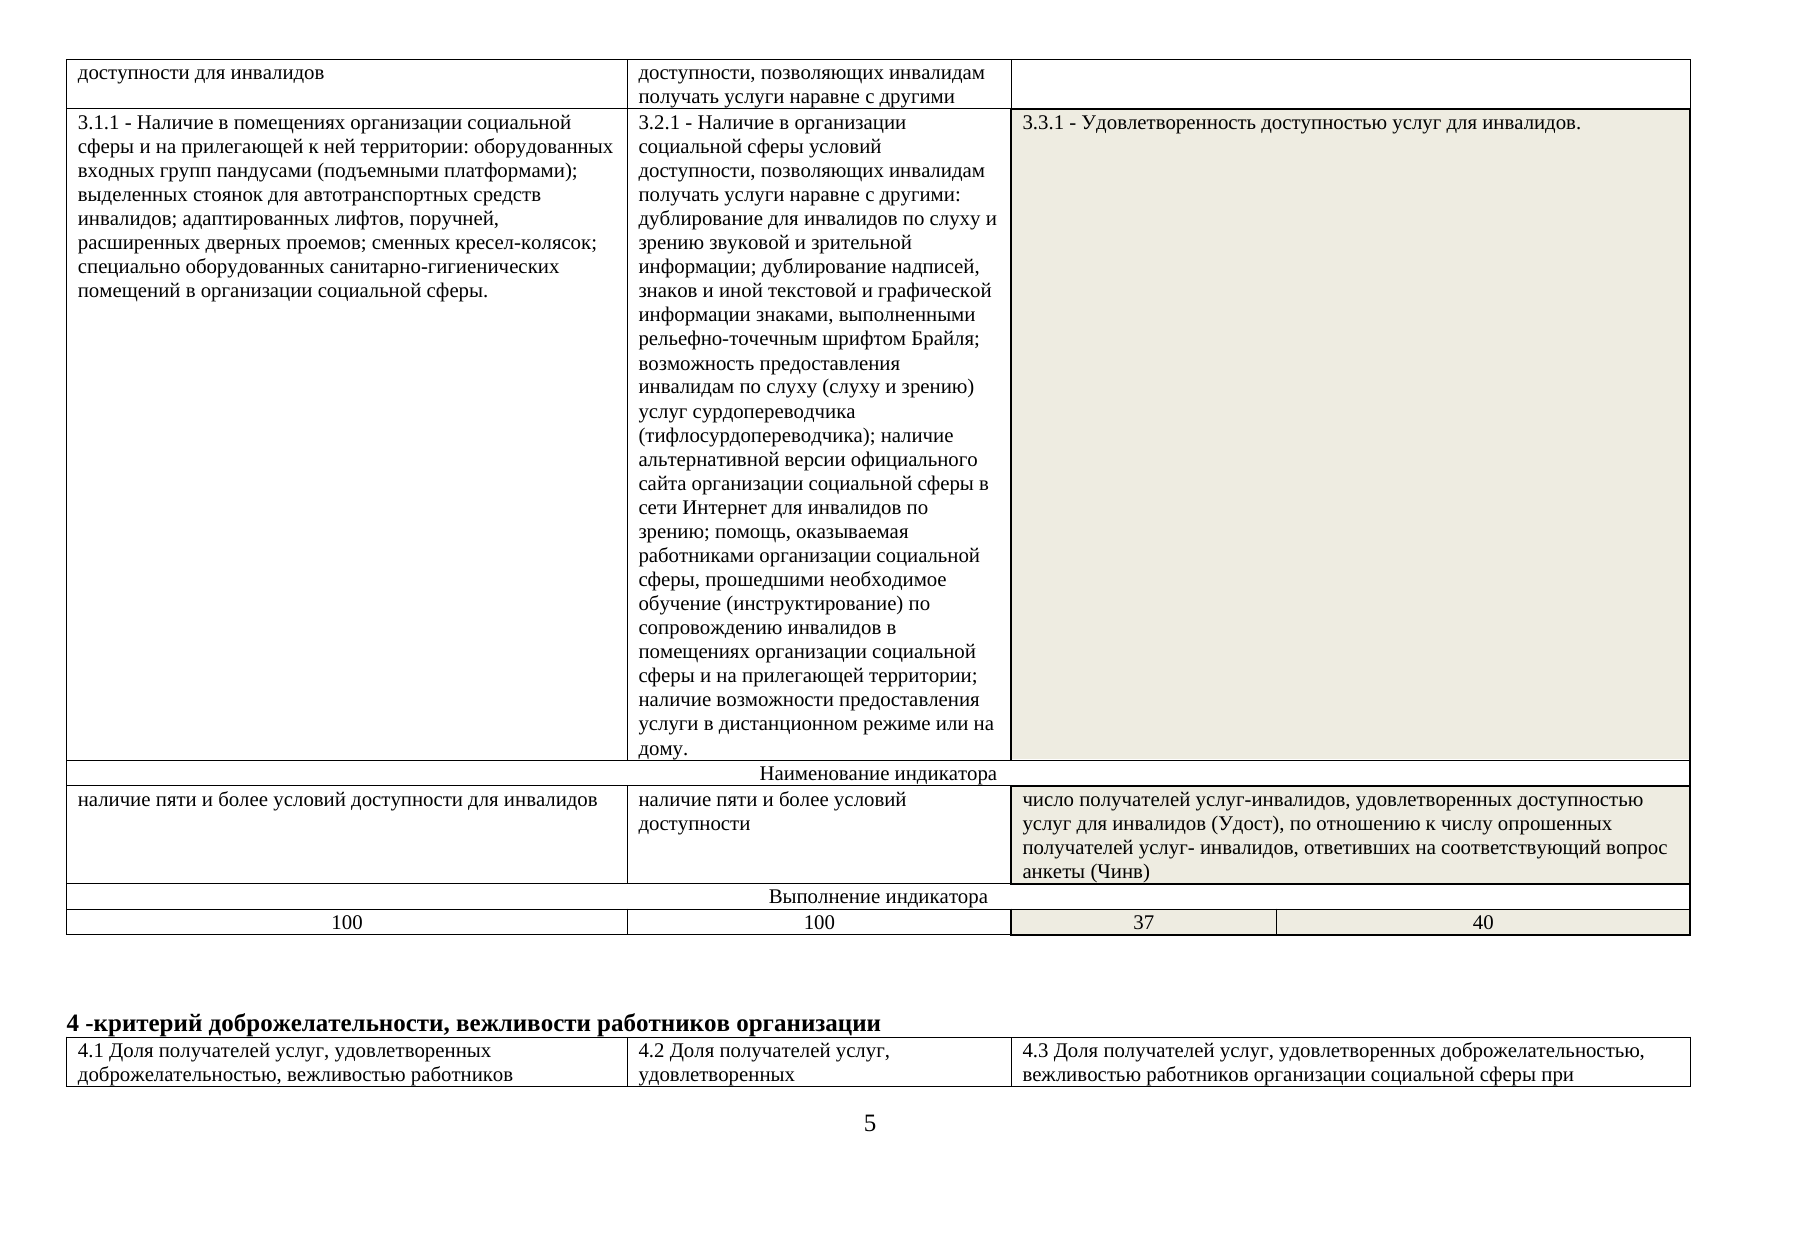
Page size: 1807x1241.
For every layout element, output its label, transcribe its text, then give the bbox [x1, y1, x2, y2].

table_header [67, 60, 627, 108]
table_cell 3.2.1 - Наличие в организации социальной сферы условий доступности, позволяющих инвалидам получать услуги наравне с другими: дублирование для инвалидов по слуху и зрению звуковой и зрительной информации; дублирование надписей, знаков и иной текстовой и графической информации знаками, выполненными рельефно-точечным шрифтом Брайля; возможность предоставления инвалидам по слуху (слуху и зрению) услуг сурдопереводчика (тифлосурдопереводчика); наличие альтернативной версии официального сайта организации социальной сферы в сети Интернет для инвалидов по зрению; помощь, оказываемая работниками организации социальной сферы, прошедшими необходимое обучение (инструктирование) по сопровождению инвалидов в помещениях организации социальной сферы и на прилегающей территории; наличие возможности предоставления услуги в дистанционном режиме или на дому. [628, 109, 1010, 759]
table_cell Наименование индикатора [67, 761, 1689, 785]
table_cell 3.3.1 - Удовлетворенность доступностью услуг для инвалидов. [1012, 110, 1689, 759]
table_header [1012, 1038, 1690, 1086]
table_cell наличие пяти и более условий доступности для инвалидов [67, 786, 627, 883]
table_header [628, 60, 1011, 108]
table_cell число получателей услуг-инвалидов, удовлетворенных доступностью услуг для инвалидов (Удост), по отношению к числу опрошенных получателей услуг- инвалидов, ответивших на соответствующий вопрос анкеты (Чинв) [1012, 787, 1689, 883]
table_cell 100 [628, 910, 1010, 934]
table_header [1012, 60, 1690, 108]
table_cell 3.1.1 - Наличие в помещениях организации социальной сферы и на прилегающей к ней территории: оборудованных входных групп пандусами (подъемными платформами); выделенных стоянок для автотранспортных средств инвалидов; адаптированных лифтов, поручней, расширенных дверных проемов; сменных кресел-колясок; специально оборудованных санитарно-гигиенических помещений в организации социальной сферы. [67, 109, 627, 759]
table_cell 40 [1277, 910, 1689, 934]
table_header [628, 1038, 1011, 1086]
table_cell 37 [1012, 910, 1276, 934]
table_cell 100 [67, 910, 627, 934]
table_cell наличие пяти и более условий доступности [628, 786, 1010, 883]
table_cell Выполнение индикатора [67, 884, 1689, 908]
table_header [67, 1038, 627, 1086]
text 4 -критерий доброжелательности, вежливости работников организации [66, 1008, 1673, 1037]
